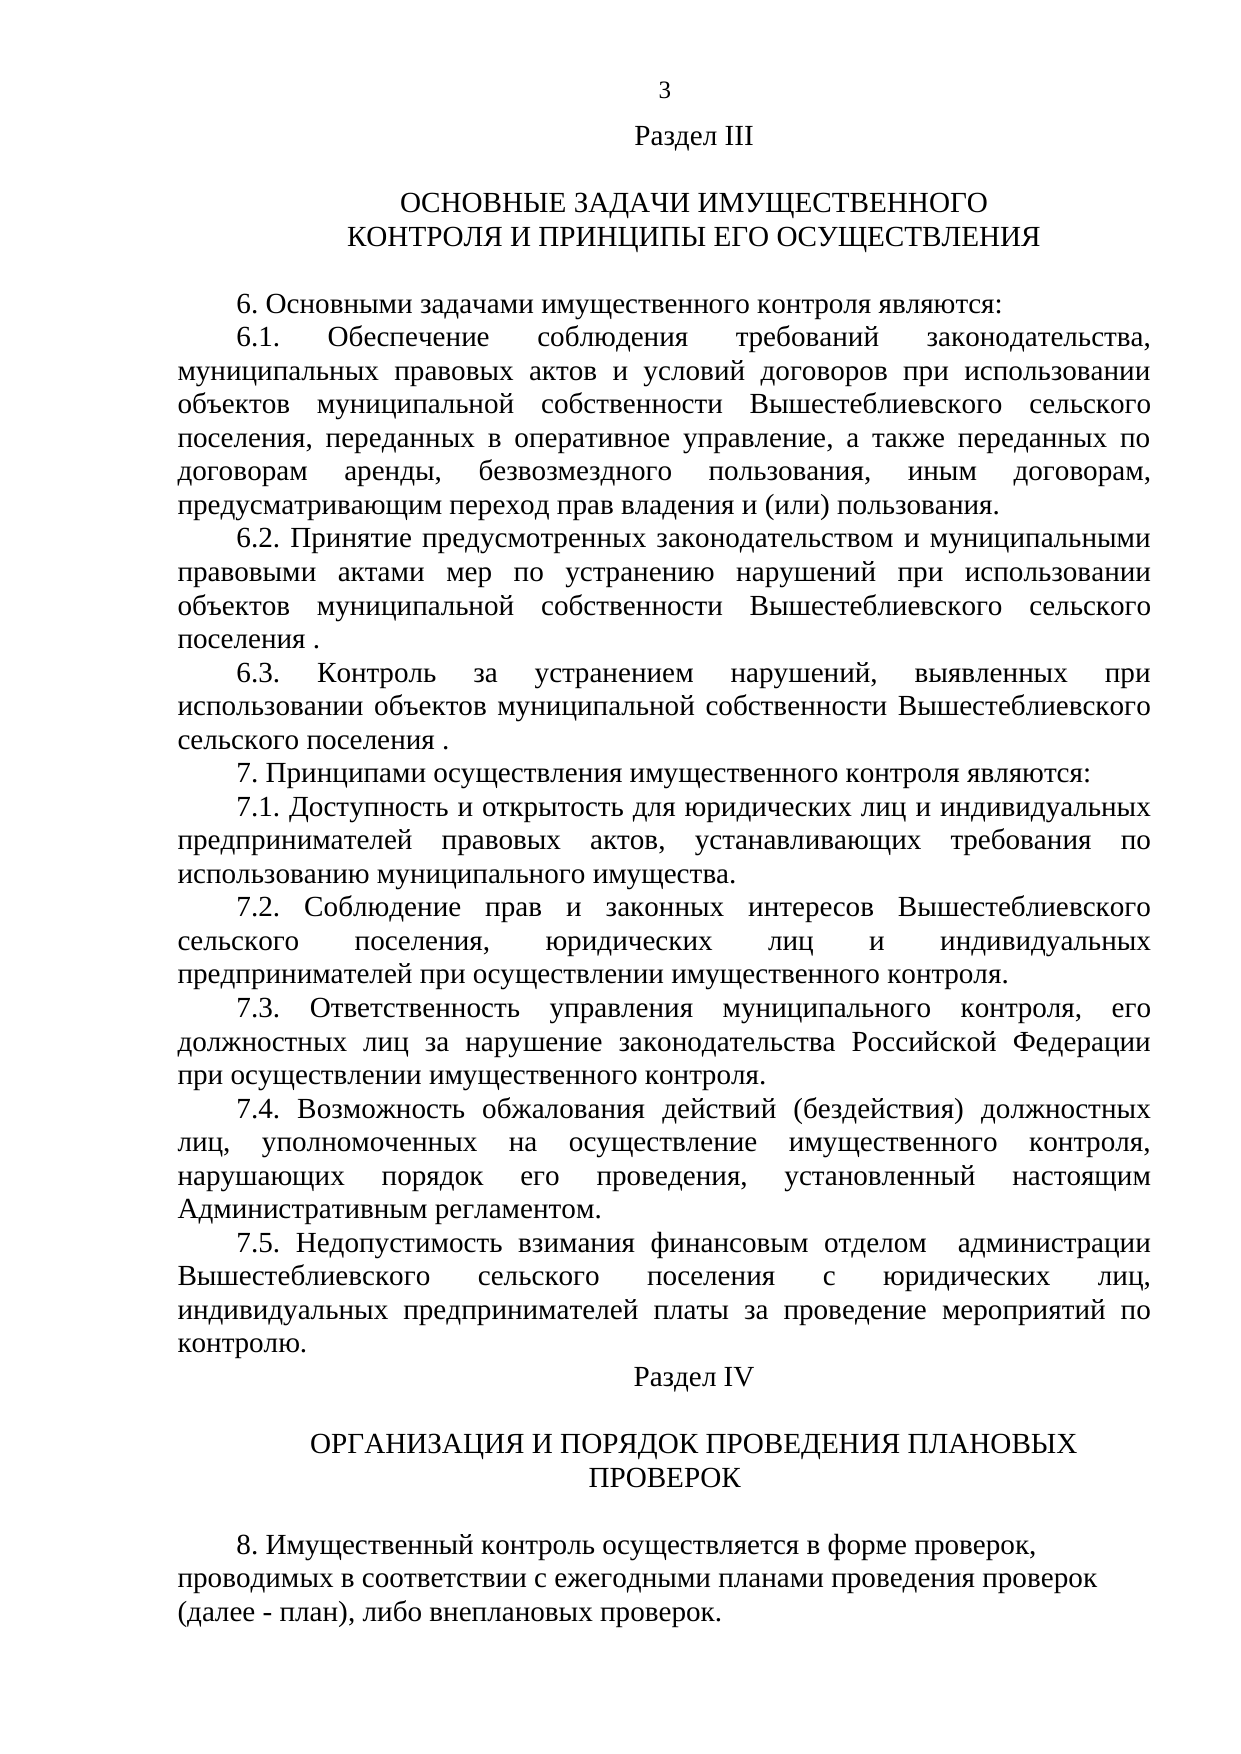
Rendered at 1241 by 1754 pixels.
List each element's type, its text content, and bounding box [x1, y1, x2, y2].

text 7.2. Соблюдение прав и законных интересов Вышестеблиевского сельского поселения, юридических лиц и индивидуальных предпринимателей при осуществлении имущественного контроля. [177, 889, 1152, 990]
text 6.3. Контроль за устранением нарушений, выявленных при использовании объектов муниципальной собственности Вышестеблиевского сельского поселения . [177, 655, 1152, 755]
text Раздел IV [177, 1359, 1152, 1393]
text 7.1. Доступность и открытость для юридических лиц и индивидуальных предпринимателей правовых актов, устанавливающих требования по использованию муниципального имущества. [177, 789, 1152, 889]
text КОНТРОЛЯ И ПРИНЦИПЫ ЕГО ОСУЩЕСТВЛЕНИЯ [177, 219, 1152, 252]
text 6.1. Обеспечение соблюдения требований законодательства, муниципальных правовых актов и условий договоров при использовании объектов муниципальной собственности Вышестеблиевского сельского поселения, переданных в оперативное управление, а также переданных по договорам аренды, безвозмездного пользования, иным договорам, предусматривающим переход прав владения и (или) пользования. [177, 319, 1152, 521]
text ОСНОВНЫЕ ЗАДАЧИ ИМУЩЕСТВЕННОГО [177, 185, 1152, 219]
text ОРГАНИЗАЦИЯ И ПОРЯДОК ПРОВЕДЕНИЯ ПЛАНОВЫХ ПРОВЕРОК [177, 1426, 1152, 1493]
text 7. Принципами осуществления имущественного контроля являются: [177, 755, 1152, 789]
text Раздел III [177, 118, 1152, 152]
text 8. Имущественный контроль осуществляется в форме проверок, проводимых в соответствии с ежегодными планами проведения проверок (далее - план), либо внеплановых проверок. [177, 1527, 1152, 1627]
text 6. Основными задачами имущественного контроля являются: [177, 286, 1152, 319]
text 7.3. Ответственность управления муниципального контроля, его должностных лиц за нарушение законодательства Российской Федерации при осуществлении имущественного контроля. [177, 990, 1152, 1091]
text 7.5. Недопустимость взимания финансовым отделом администрации Вышестеблиевского сельского поселения с юридических лиц, индивидуальных предпринимателей платы за проведение мероприятий по контролю. [177, 1225, 1152, 1359]
text 7.4. Возможность обжалования действий (бездействия) должностных лиц, уполномоченных на осуществление имущественного контроля, нарушающих порядок его проведения, установленный настоящим Административным регламентом. [177, 1091, 1152, 1225]
text 6.2. Принятие предусмотренных законодательством и муниципальными правовыми актами мер по устранению нарушений при использовании объектов муниципальной собственности Вышестеблиевского сельского поселения . [177, 521, 1152, 655]
